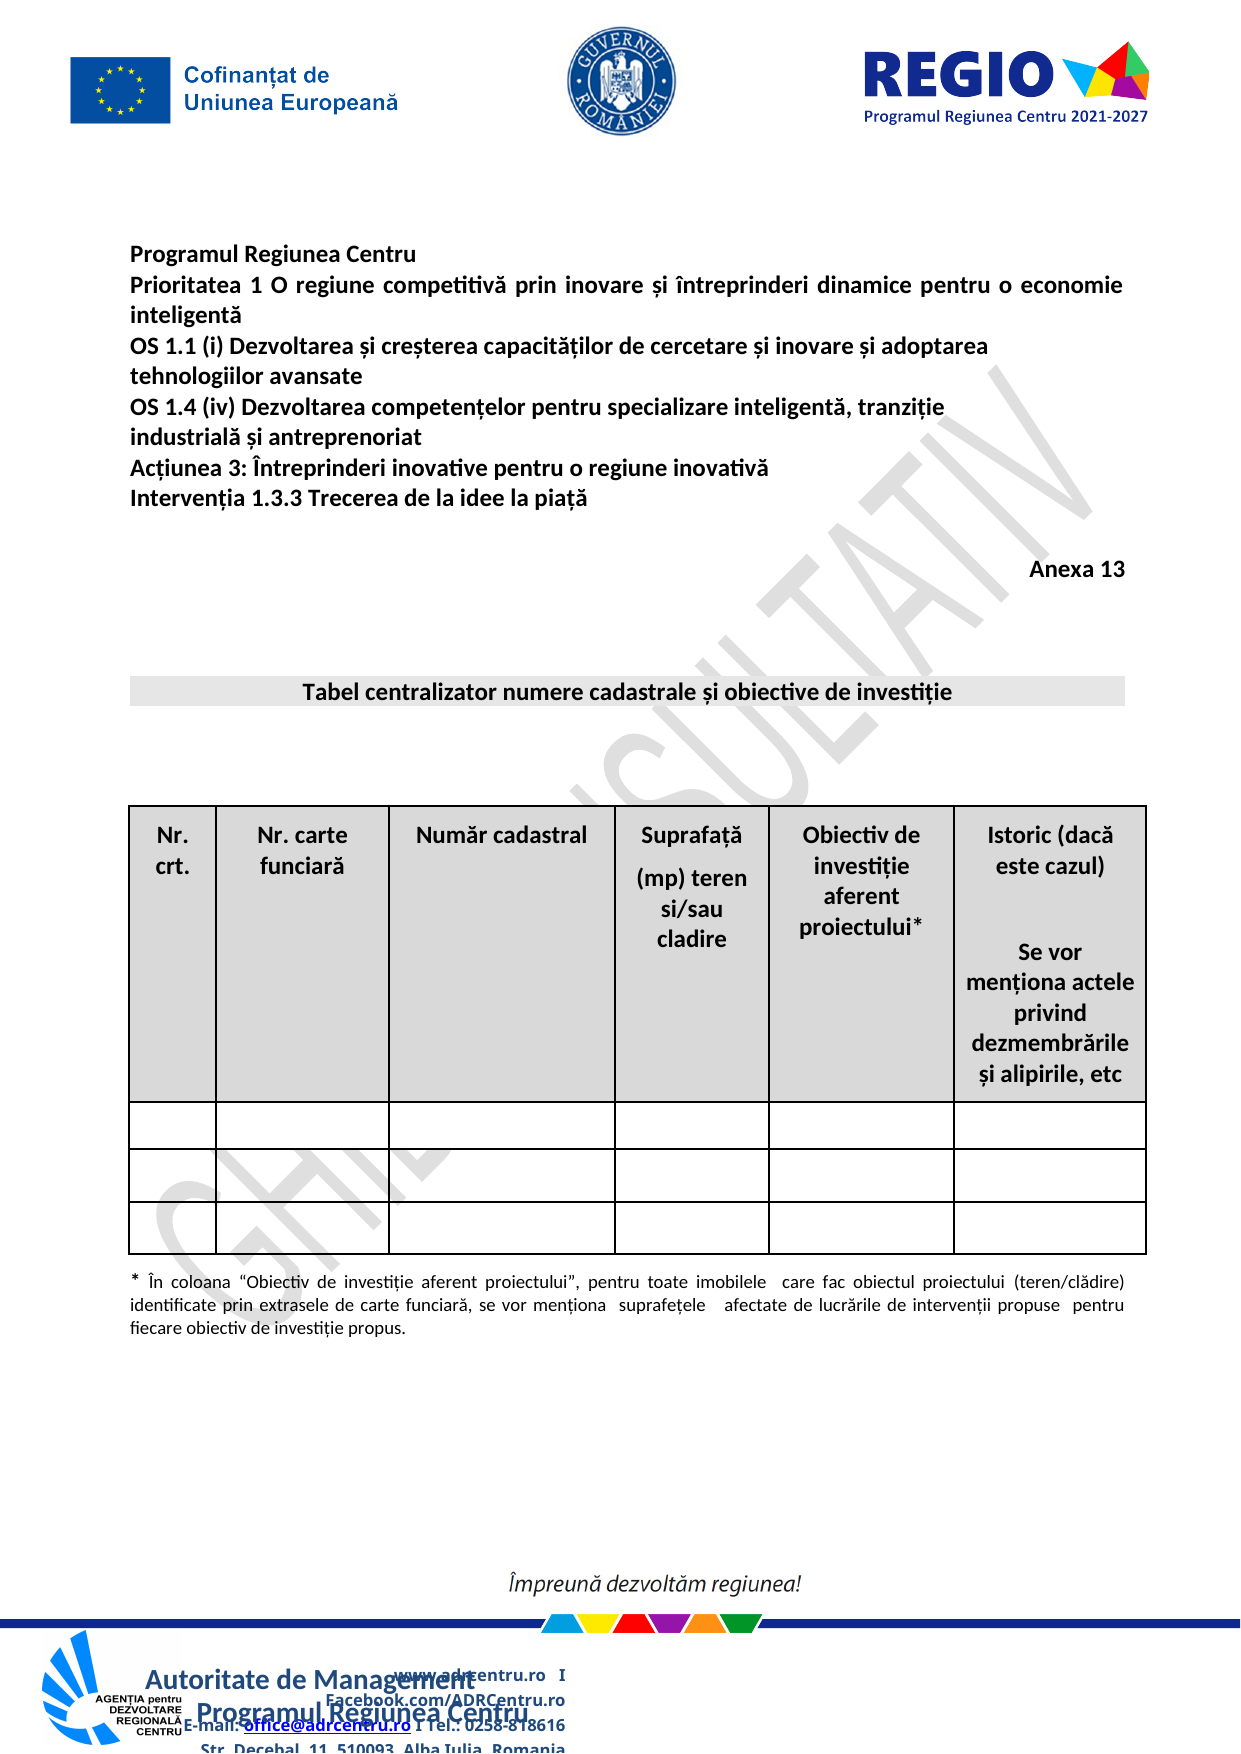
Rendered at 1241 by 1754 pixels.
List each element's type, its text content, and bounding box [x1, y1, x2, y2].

text Prioritatea 1 O regiune competitivă prin inovare și întreprinderi dinamice pentru o economie inteligentă [130, 269, 1125, 330]
table_cell [955, 1203, 1145, 1253]
text OS 1.4 (iv) Dezvoltarea competenţelor pentru specializare inteligentă, tranziţie [130, 391, 1125, 421]
text Tabel centralizator numere cadastrale şi obiective de investiţie [130, 676, 1125, 706]
table_cell [390, 1203, 614, 1253]
text industrială și antreprenoriat [130, 421, 1125, 452]
table_cell [390, 1150, 614, 1201]
table_cell [616, 1203, 768, 1253]
text Anexa 13 [130, 553, 1125, 584]
text Intervenția 1.3.3 Trecerea de la idee la piață [130, 482, 1125, 513]
picture [495, 1571, 814, 1597]
text Acțiunea 3: Întreprinderi inovative pentru o regiune inovativă [130, 452, 1125, 482]
picture [547, 0, 692, 154]
text tehnologiilor avansate [130, 360, 1125, 391]
text Programul Regiunea Centru [130, 238, 1125, 269]
table_cell [130, 1150, 215, 1201]
picture [0, 1614, 550, 1745]
table_header Suprafaţă (mp) teren si/sau cladire [616, 807, 768, 1101]
table_cell [217, 1150, 388, 1201]
table_cell [217, 1203, 388, 1253]
text * În coloana “Obiectiv de investiție aferent proiectului”, pentru toate imobilele care fac obiectul proiectului (teren/clădire) identificate prin extrasele de carte funciară, se vor menționa suprafețele afectate de lucrările de intervenții propuse pentru fiecare obiectiv de investiție propus. [130, 1268, 1125, 1339]
picture [864, 41, 1150, 125]
table_header Nr. carte funciară [217, 807, 388, 1101]
table_header Nr. crt. [130, 807, 215, 1101]
table_cell [770, 1150, 953, 1201]
table_cell [130, 1203, 215, 1253]
table_header Obiectiv de investiţie aferent proiectului* [770, 807, 953, 1101]
table_cell [616, 1150, 768, 1201]
table_header Istoric (dacă este cazul) Se vor menţiona actele privind dezmembrările şi alipirile, etc [955, 807, 1145, 1101]
picture [66, 53, 425, 128]
table_cell [217, 1103, 388, 1148]
picture [574, 1614, 1241, 1633]
table_cell [770, 1103, 953, 1148]
table_cell [955, 1103, 1145, 1148]
table_cell [955, 1150, 1145, 1201]
table_cell [390, 1103, 614, 1148]
table_cell [616, 1103, 768, 1148]
table_cell [130, 1103, 215, 1148]
table_header Număr cadastral [390, 807, 614, 1101]
table_cell [770, 1203, 953, 1253]
text OS 1.1 (i) Dezvoltarea și creșterea capacităţilor de cercetare și inovare și adoptarea [130, 330, 1125, 360]
